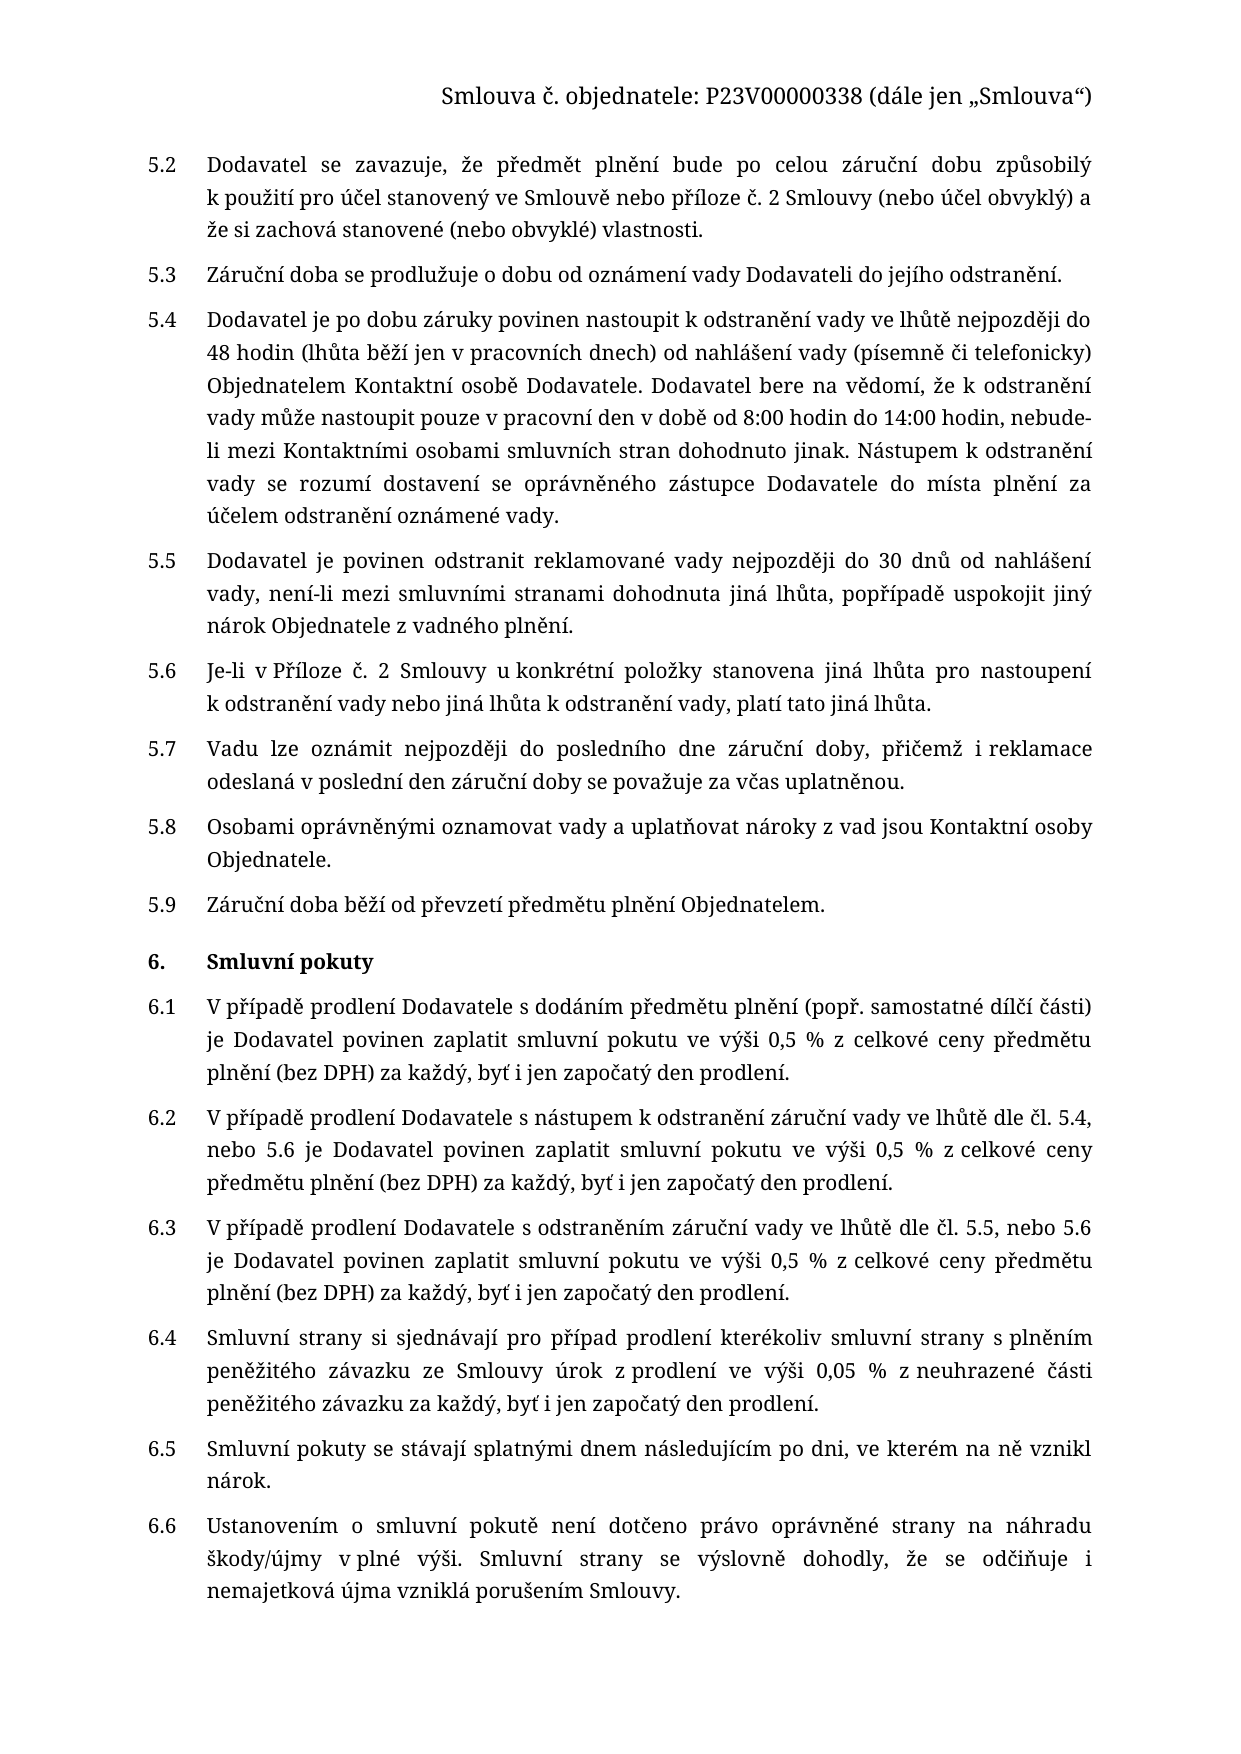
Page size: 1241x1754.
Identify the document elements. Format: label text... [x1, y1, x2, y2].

list Smluvní pokuty se stávají splatnými dnem následujícím po dni, ve kterém na ně vznikl nárok. [148, 1434, 1093, 1495]
list Dodavatel je po dobu záruky povinen nastoupit k odstranění vady ve lhůtě nejpozději do 48 hodin (lhůta běží jen v pracovních dnech) od nahlášení vady (písemně či telefonicky) Objednatelem Kontaktní osobě Dodavatele. Dodavatel bere na vědomí, že k odstranění vady může nastoupit pouze v pracovní den v době od 8:00 hodin do 14:00 hodin, nebude-li mezi Kontaktními osobami smluvních stran dohodnuto jinak. Nástupem k odstranění vady se rozumí dostavení se oprávněného zástupce Dodavatele do místa plnění za účelem odstranění oznámené vady. [148, 306, 1093, 530]
list Smluvní strany si sjednávají pro případ prodlení kterékoliv smluvní strany s plněním peněžitého závazku ze Smlouvy úrok z prodlení ve výši 0,05 % z neuhrazené části peněžitého závazku za každý, byť i jen započatý den prodlení. [148, 1323, 1093, 1417]
list Záruční doba se prodlužuje o dobu od oznámení vady Dodavateli do jejího odstranění. [148, 261, 1093, 289]
list Dodavatel se zavazuje, že předmět plnění bude po celou záruční dobu způsobilý k použití pro účel stanovený ve Smlouvě nebo příloze č. 2 Smlouvy (nebo účel obvyklý) a že si zachová stanovené (nebo obvyklé) vlastnosti. [148, 150, 1093, 244]
list V případě prodlení Dodavatele s nástupem k odstranění záruční vady ve lhůtě dle čl. 5.4, nebo 5.6 je Dodavatel povinen zaplatit smluvní pokutu ve výši 0,5 % z celkové ceny předmětu plnění (bez DPH) za každý, byť i jen započatý den prodlení. [148, 1103, 1093, 1196]
list Smluvní pokuty [148, 947, 1093, 976]
list Záruční doba běží od převzetí předmětu plnění Objednatelem. [148, 890, 1093, 918]
list Osobami oprávněnými oznamovat vady a uplatňovat nároky z vad jsou Kontaktní osoby Objednatele. [148, 812, 1093, 873]
list V případě prodlení Dodavatele s dodáním předmětu plnění (popř. samostatné dílčí části) je Dodavatel povinen zaplatit smluvní pokutu ve výši 0,5 % z celkové ceny předmětu plnění (bez DPH) za každý, byť i jen započatý den prodlení. [148, 992, 1093, 1086]
list Je-li v Příloze č. 2 Smlouvy u konkrétní položky stanovena jiná lhůta pro nastoupení k odstranění vady nebo jiná lhůta k odstranění vady, platí tato jiná lhůta. [148, 657, 1093, 718]
list Dodavatel je povinen odstranit reklamované vady nejpozději do 30 dnů od nahlášení vady, není-li mezi smluvními stranami dohodnuta jiná lhůta, popřípadě uspokojit jiný nárok Objednatele z vadného plnění. [148, 546, 1093, 640]
list Vadu lze oznámit nejpozději do posledního dne záruční doby, přičemž i reklamace odeslaná v poslední den záruční doby se považuje za včas uplatněnou. [148, 734, 1093, 795]
list V případě prodlení Dodavatele s odstraněním záruční vady ve lhůtě dle čl. 5.5, nebo 5.6 je Dodavatel povinen zaplatit smluvní pokutu ve výši 0,5 % z celkové ceny předmětu plnění (bez DPH) za každý, byť i jen započatý den prodlení. [148, 1213, 1093, 1307]
list Ustanovením o smluvní pokutě není dotčeno právo oprávněné strany na náhradu škody/újmy v plné výši. Smluvní strany se výslovně dohodly, že se odčiňuje i nemajetková újma vzniklá porušením Smlouvy. [148, 1511, 1093, 1605]
